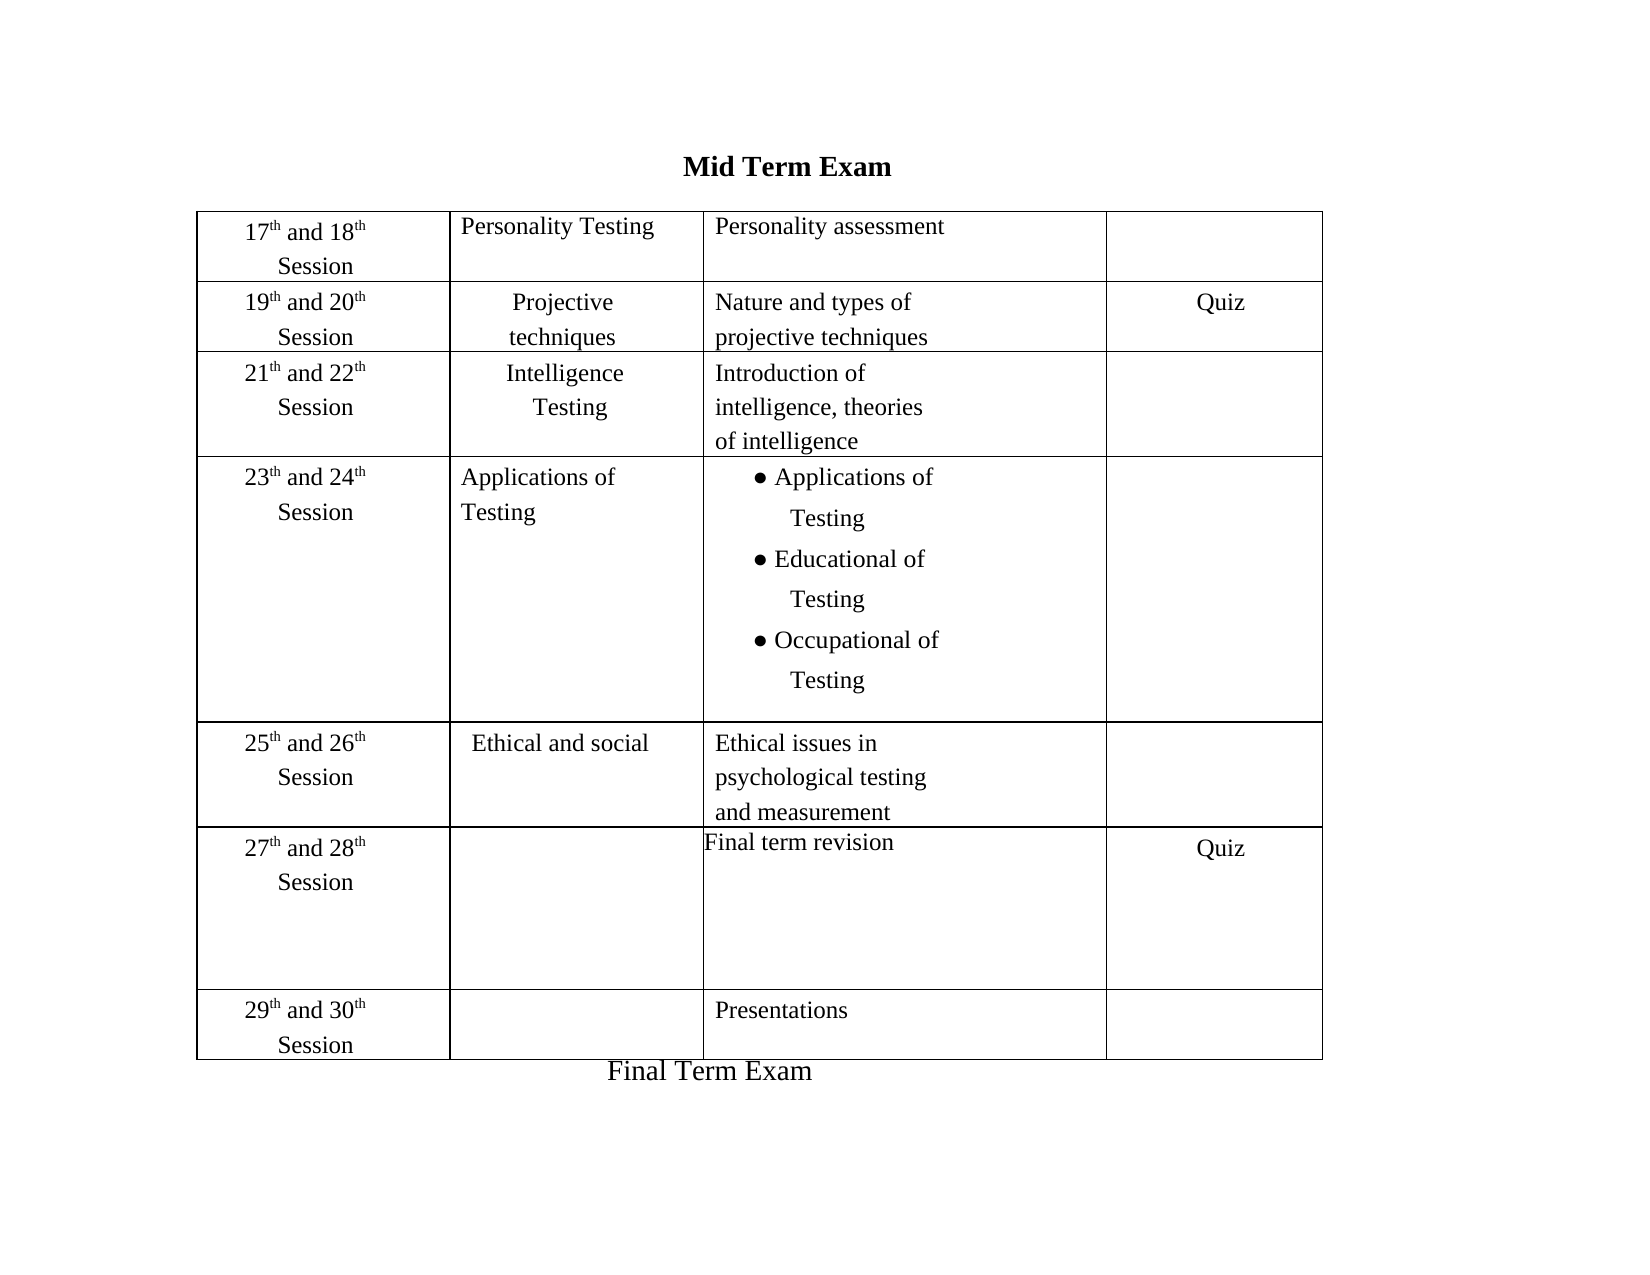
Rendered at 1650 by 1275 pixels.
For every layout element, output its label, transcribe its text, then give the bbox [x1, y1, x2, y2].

table_cell [1107, 457, 1322, 721]
table_cell Applications of Testing [451, 457, 703, 721]
table_cell Final term revision [704, 828, 1106, 989]
table_header Personality assessment [704, 212, 1106, 281]
table_cell 27th and 28th Session [198, 828, 449, 989]
table_cell Quiz [1107, 828, 1322, 989]
table_header [1107, 212, 1322, 281]
table_cell 21th and 22th Session [198, 352, 449, 456]
table_cell Nature and types of projective techniques [704, 282, 1106, 351]
table_header 17th and 18th Session [198, 212, 449, 281]
table_cell Presentations [704, 990, 1106, 1059]
table_header Personality Testing [451, 212, 703, 281]
table_cell 29th and 30th Session [198, 990, 449, 1059]
table_cell Projective techniques [451, 282, 703, 351]
table_cell ● Applications of Testing ● Educational of Testing ● Occupational of Testing [704, 457, 1106, 721]
table_cell Introduction of intelligence, theories of intelligence [704, 352, 1106, 456]
table_cell 19th and 20th Session [198, 282, 449, 351]
table_cell Intelligence Testing [451, 352, 703, 456]
text Mid Term Exam [336, 150, 1500, 183]
table_cell [1107, 352, 1322, 456]
table_cell Ethical and social [451, 723, 703, 826]
text Final Term Exam [598, 1060, 1500, 1085]
table_cell 23th and 24th Session [198, 457, 449, 721]
table_cell Ethical issues in psychological testing and measurement [704, 723, 1106, 826]
table_cell [451, 828, 703, 989]
table_cell 25th and 26th Session [198, 723, 449, 826]
table_cell [1107, 723, 1322, 826]
table_cell [451, 990, 703, 1059]
table_cell [1107, 990, 1322, 1059]
table_cell Quiz [1107, 282, 1322, 351]
